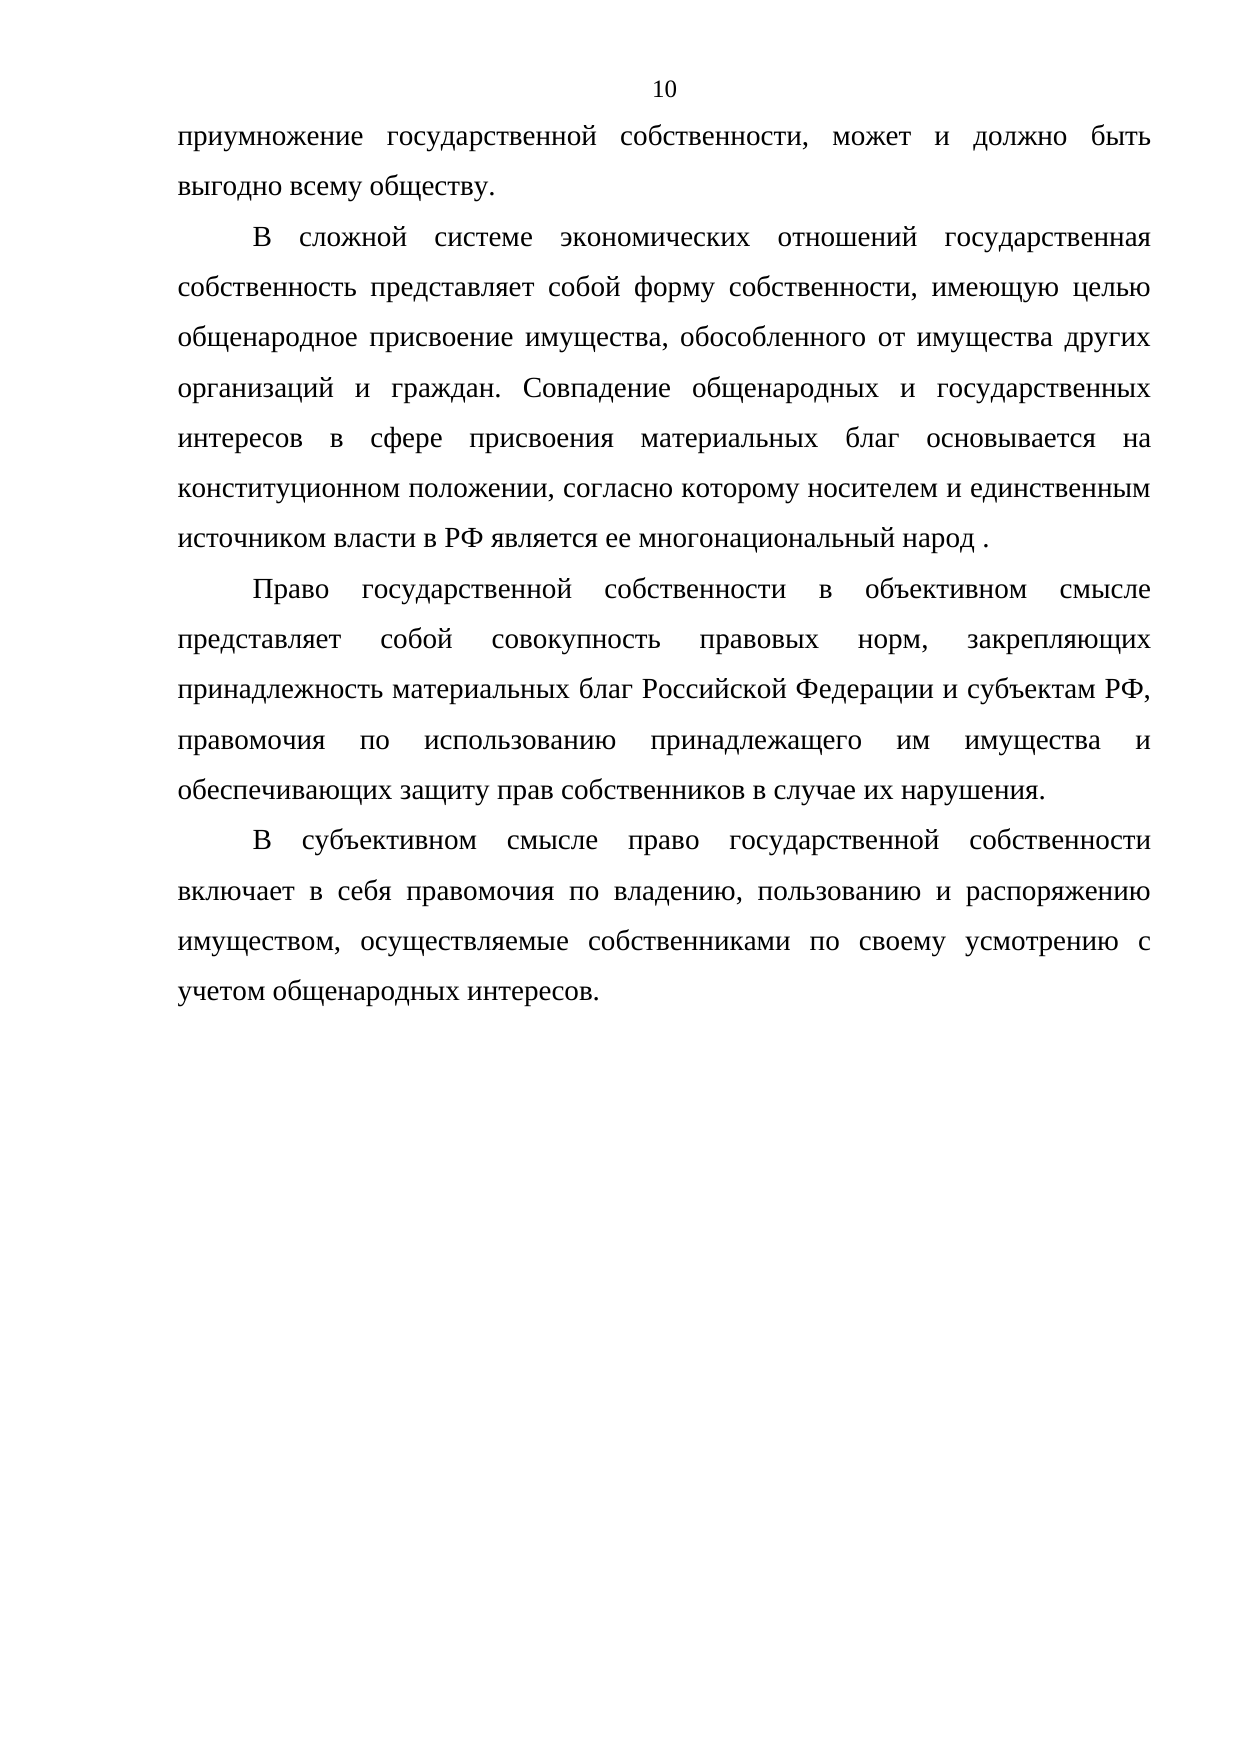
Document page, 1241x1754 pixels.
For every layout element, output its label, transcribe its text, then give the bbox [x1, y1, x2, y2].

text В сложной системе экономических отношений государственная собственность представляет собой форму собственности, имеющую целью общенародное присвоение имущества, обособленного от имущества других организаций и граждан. Совпадение общенародных и государственных интересов в сфере присвоения материальных благ основывается на конституционном положении, согласно которому носителем и единственным источником власти в РФ является ее многонациональный народ . [177, 219, 1152, 554]
text В субъективном смысле право государственной собственности включает в себя правомочия по владению, пользованию и распоряжению имуществом, осуществляемые собственниками по своему усмотрению с учетом общенародных интересов. [177, 822, 1152, 1007]
text Право государственной собственности в объективном смысле представляет собой совокупность правовых норм, закрепляющих принадлежность материальных благ Российской Федерации и субъектам РФ, правомочия по использованию принадлежащего им имущества и обеспечивающих защиту прав собственников в случае их нарушения. [177, 571, 1152, 806]
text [177, 118, 1152, 202]
